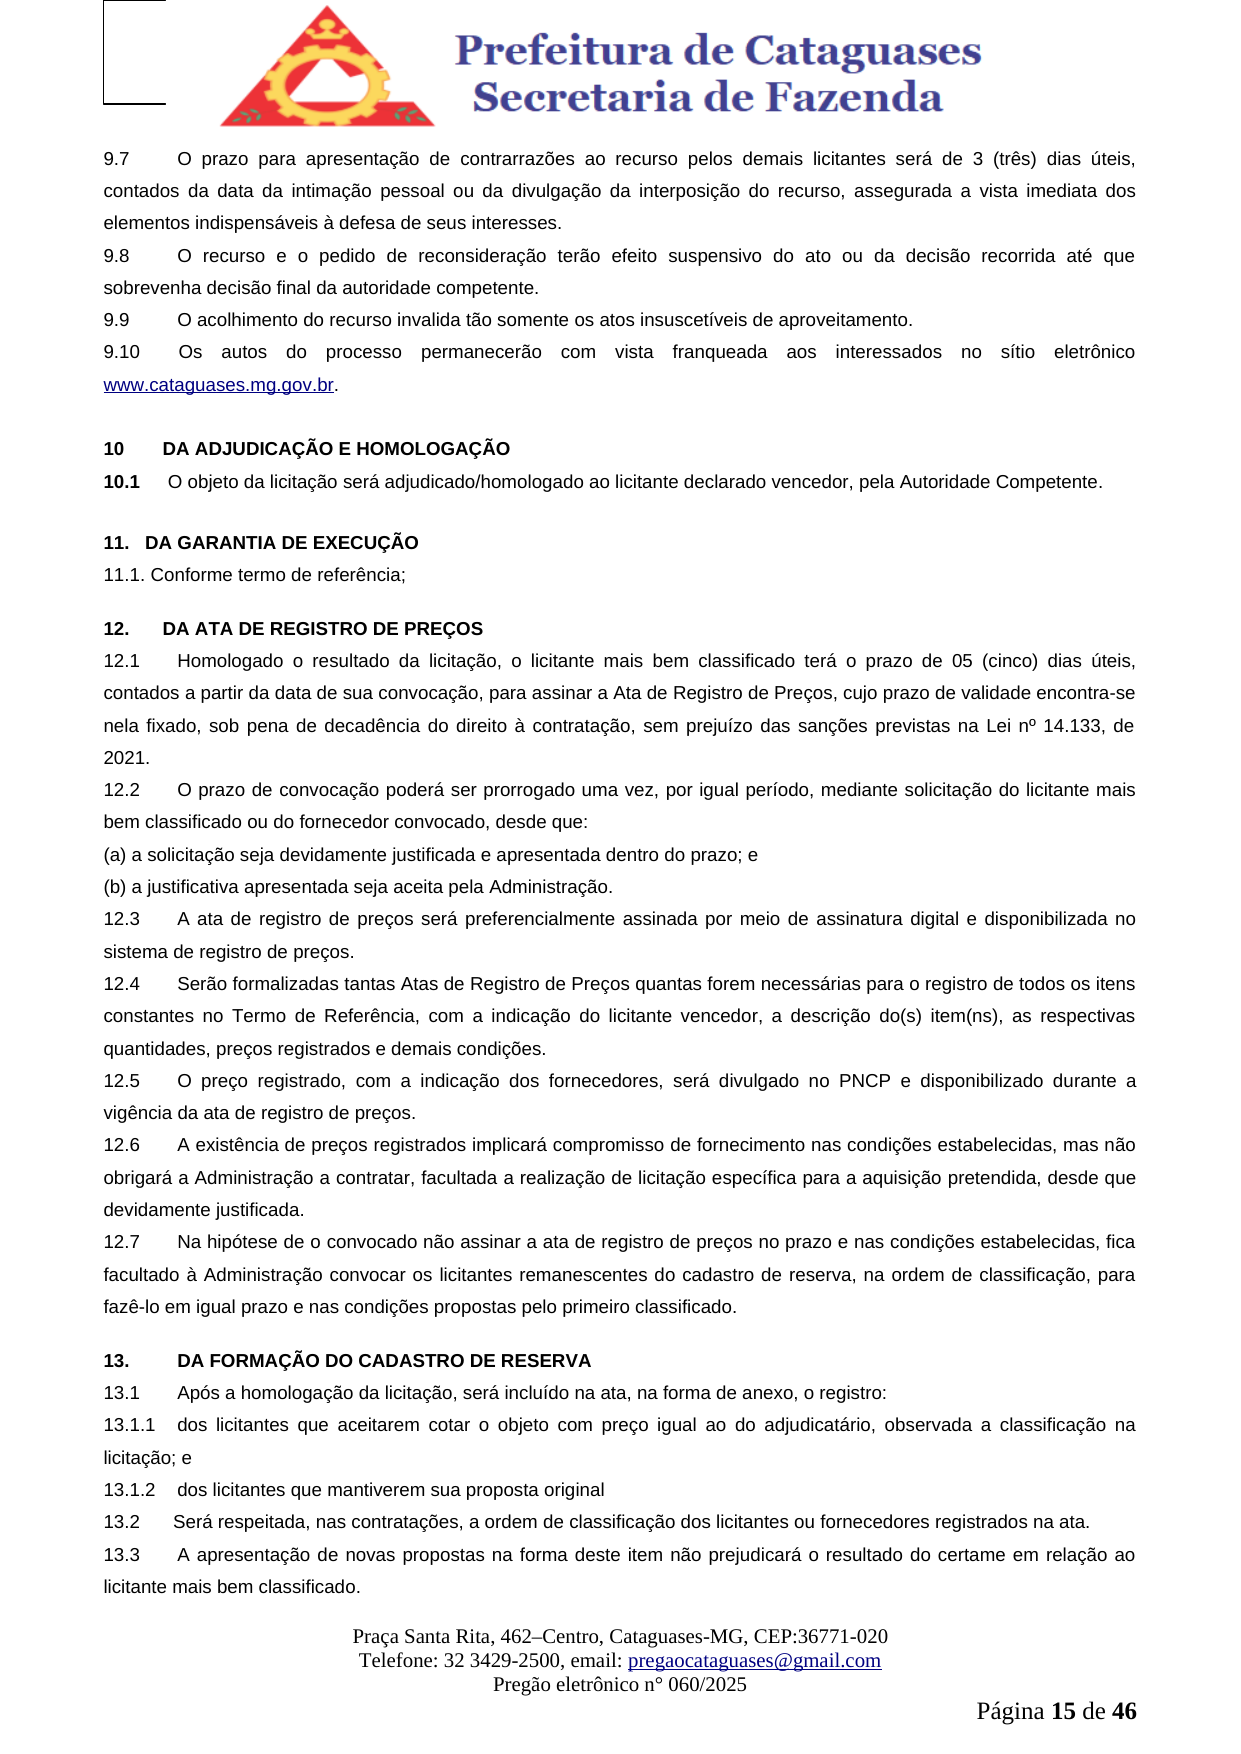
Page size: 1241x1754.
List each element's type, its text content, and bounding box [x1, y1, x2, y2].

picture [165, 0, 1075, 148]
list Serão formalizadas tantas Atas de Registro de Preços quantas forem necessárias para o registro de todos os itens constantes no Termo de Referência, com a indicação do licitante vencedor, a descrição do(s) item(ns), as respectivas quantidades, preços registrados e demais condições. [103, 973, 1137, 1059]
list DA ATA DE REGISTRO DE PREÇOS [103, 618, 1137, 639]
list O objeto da licitação será adjudicado/homologado ao licitante declarado vencedor, pela Autoridade Competente. [103, 470, 1137, 492]
text (a) a solicitação seja devidamente justificada e apresentada dentro do prazo; e [103, 844, 1137, 865]
list A ata de registro de preços será preferencialmente assinada por meio de assinatura digital e disponibilizada no sistema de registro de preços. [103, 908, 1137, 962]
list DA ADJUDICAÇÃO E HOMOLOGAÇÃO [103, 438, 1137, 460]
list Após a homologação da licitação, será incluído na ata, na forma de anexo, o registro: [103, 1382, 1137, 1403]
list O prazo de convocação poderá ser prorrogado uma vez, por igual período, mediante solicitação do licitante mais bem classificado ou do fornecedor convocado, desde que: [103, 779, 1137, 833]
list Na hipótese de o convocado não assinar a ata de registro de preços no prazo e nas condições estabelecidas, fica facultado à Administração convocar os licitantes remanescentes do cadastro de reserva, na ordem de classificação, para fazê-lo em igual prazo e nas condições propostas pelo primeiro classificado. [103, 1231, 1137, 1317]
list A apresentação de novas propostas na forma deste item não prejudicará o resultado do certame em relação ao licitante mais bem classificado. [103, 1543, 1137, 1597]
list DA FORMAÇÃO DO CADASTRO DE RESERVA [103, 1349, 1137, 1371]
list O preço registrado, com a indicação dos fornecedores, será divulgado no PNCP e disponibilizado durante a vigência da ata de registro de preços. [103, 1070, 1137, 1123]
list A existência de preços registrados implicará compromisso de fornecimento nas condições estabelecidas, mas não obrigará a Administração a contratar, facultada a realização de licitação específica para a aquisição pretendida, desde que devidamente justificada. [103, 1134, 1137, 1220]
list dos licitantes que aceitarem cotar o objeto com preço igual ao do adjudicatário, observada a classificação na licitação; e [103, 1414, 1137, 1468]
text 11.1. Conforme termo de referência; [103, 564, 1137, 585]
list O recurso e o pedido de reconsideração terão efeito suspensivo do ato ou da decisão recorrida até que sobrevenha decisão final da autoridade competente. [103, 244, 1137, 298]
text 11. DA GARANTIA DE EXECUÇÃO [103, 531, 1137, 553]
list O prazo para apresentação de contrarrazões ao recurso pelos demais licitantes será de 3 (três) dias úteis, contados da data da intimação pessoal ou da divulgação da interposição do recurso, assegurada a vista imediata dos elementos indispensáveis à defesa de seus interesses. [103, 147, 1137, 234]
list dos licitantes que mantiverem sua proposta original [103, 1479, 1137, 1500]
list Homologado o resultado da licitação, o licitante mais bem classificado terá o prazo de 05 (cinco) dias úteis, contados a partir da data de sua convocação, para assinar a Ata de Registro de Preços, cujo prazo de validade encontra-se nela fixado, sob pena de decadência do direito à contratação, sem prejuízo das sanções previstas na Lei nº 14.133, de 2021. [103, 650, 1137, 768]
list O acolhimento do recurso invalida tão somente os atos insuscetíveis de aproveitamento. [103, 309, 1137, 331]
list Será respeitada, nas contratações, a ordem de classificação dos licitantes ou fornecedores registrados na ata. [103, 1511, 1137, 1533]
text (b) a justificativa apresentada seja aceita pela Administração. [103, 876, 1137, 897]
list Os autos do processo permanecerão com vista franqueada aos interessados no sítio eletrônico www.cataguases.mg.gov.br. [103, 341, 1137, 395]
